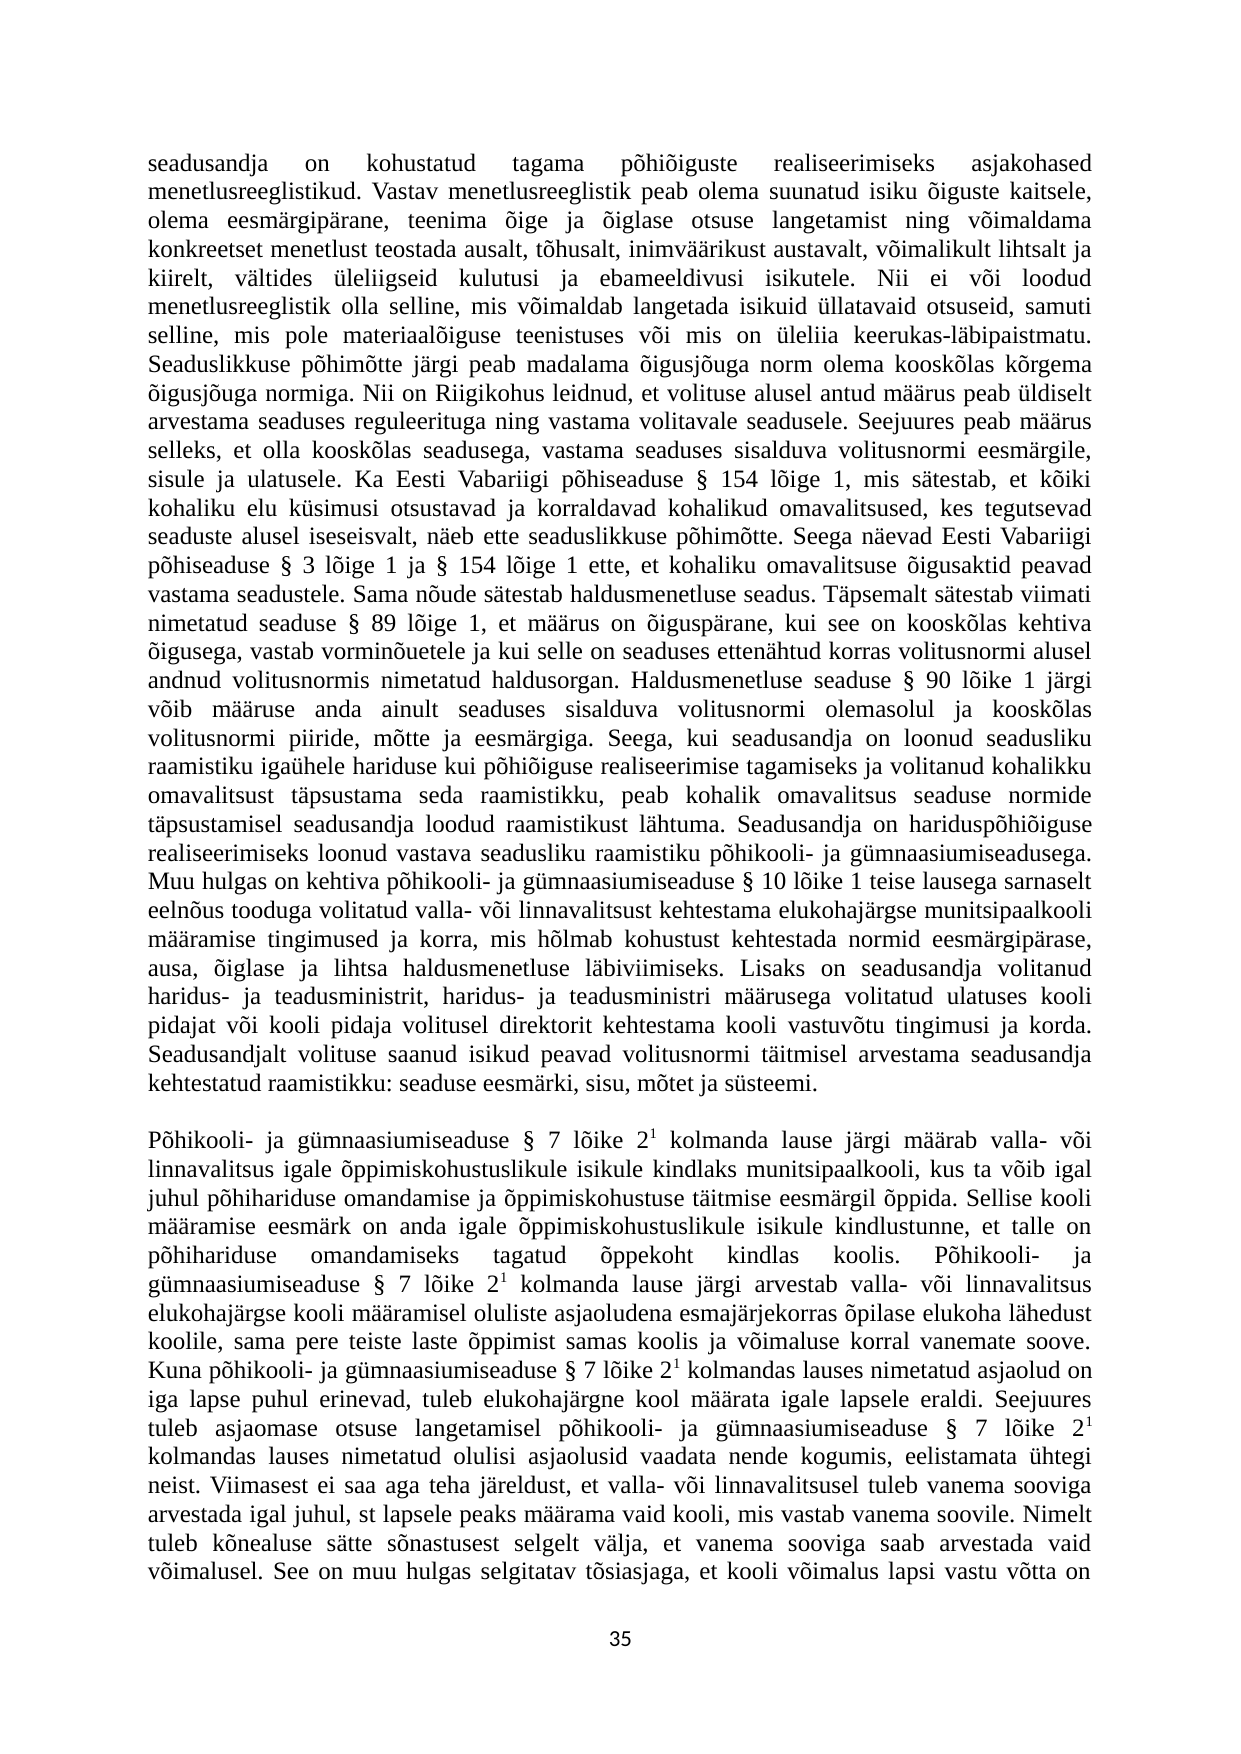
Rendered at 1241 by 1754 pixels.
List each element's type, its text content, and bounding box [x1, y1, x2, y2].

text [148, 1125, 1093, 1585]
